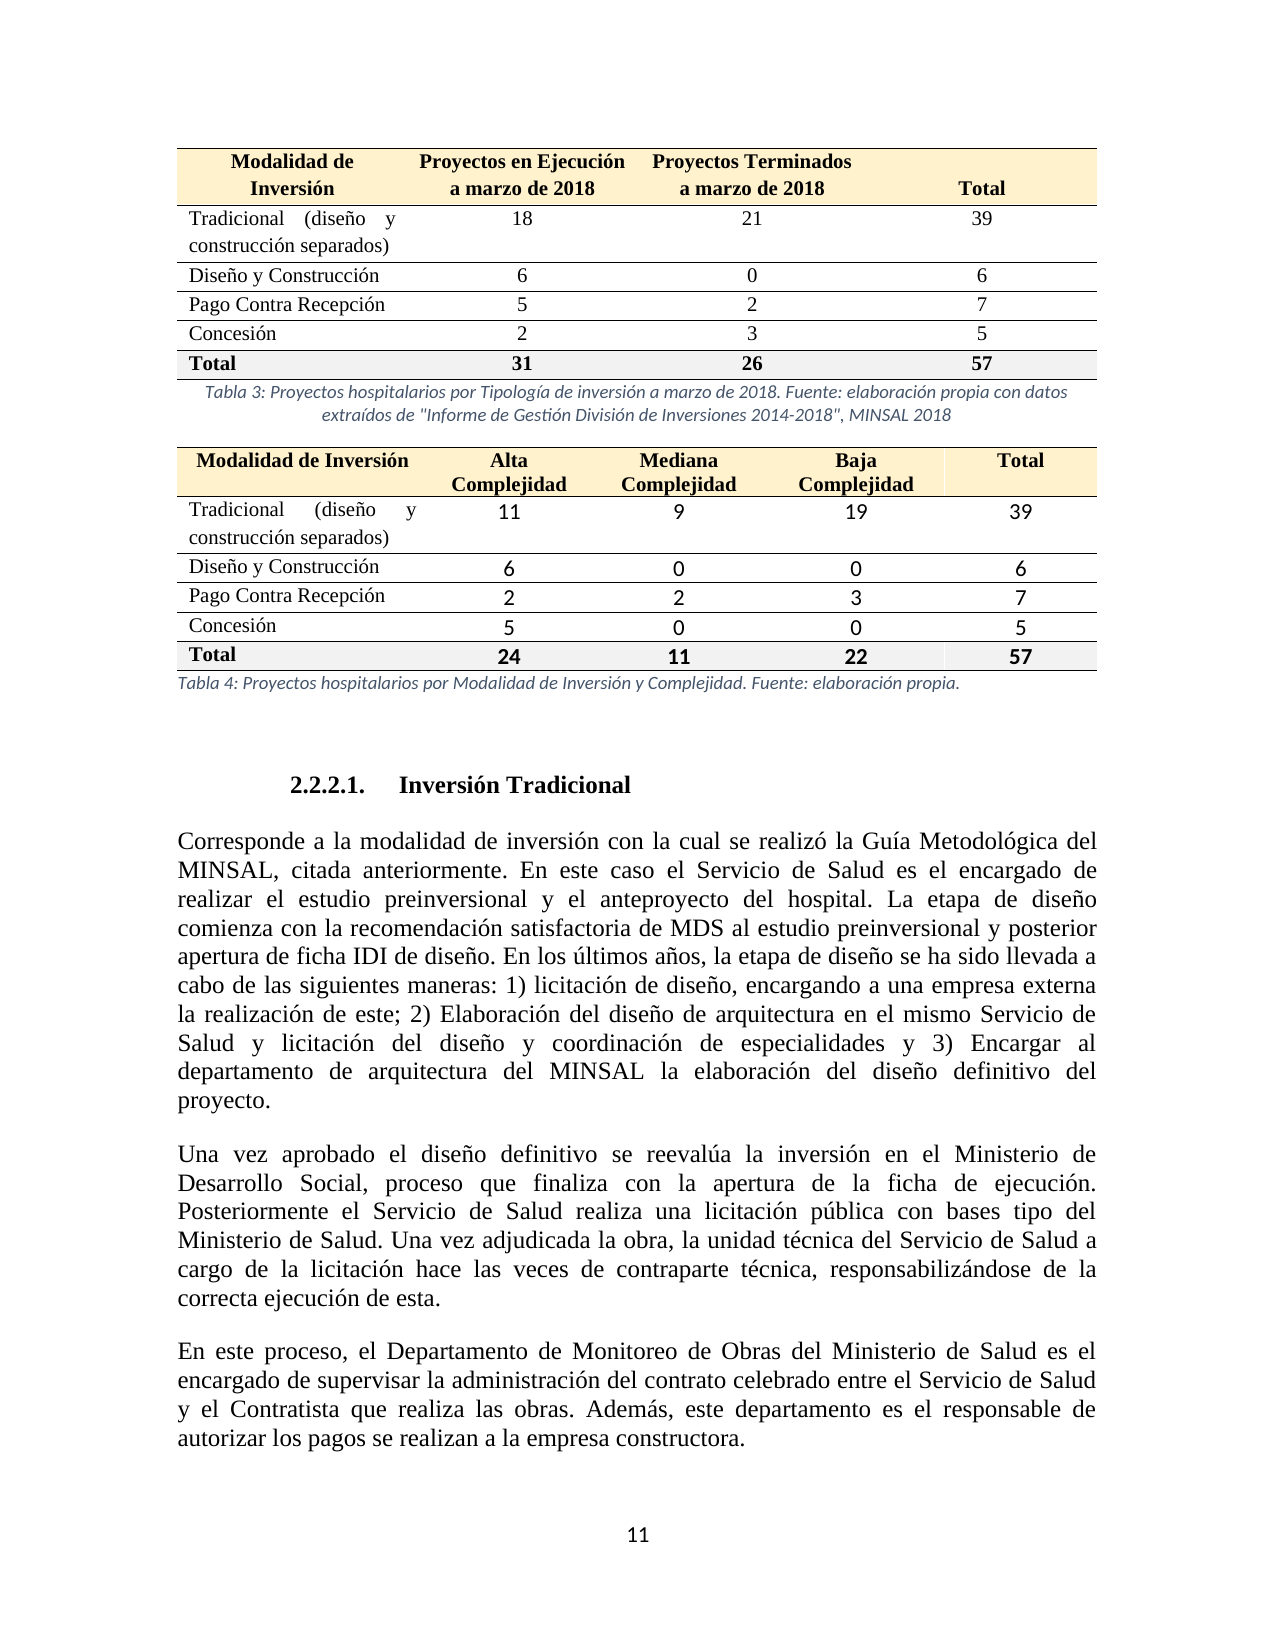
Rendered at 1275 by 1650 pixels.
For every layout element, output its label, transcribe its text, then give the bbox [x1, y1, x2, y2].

table_cell 5 [428, 613, 590, 641]
table_cell 21 [637, 206, 867, 262]
table_cell 24 [428, 642, 590, 670]
table_cell 31 [407, 351, 637, 379]
table_header Total [945, 448, 1097, 496]
table_cell 57 [945, 642, 1097, 670]
table_cell 11 [590, 642, 767, 670]
table_cell 2 [428, 583, 590, 612]
table_cell 26 [637, 351, 867, 379]
table_cell 6 [867, 263, 1097, 291]
table_cell 6 [407, 263, 637, 291]
table_cell 3 [767, 583, 944, 612]
table_cell Pago Contra Recepción [177, 583, 428, 612]
text Una vez aprobado el diseño definitivo se reevalúa la inversión en el Ministerio de Desarrollo Social, proceso que finaliza con la apertura de la ficha de ejecución. Posteriormente el Servicio de Salud realiza una licitación pública con bases tipo del Ministerio de Salud. Una vez adjudicada la obra, la unidad técnica del Servicio de Salud a cargo de la licitación hace las veces de contraparte técnica, responsabilizándose de la correcta ejecución de esta. [177, 1139, 1098, 1311]
table_header Proyectos Terminados a marzo de 2018 [637, 149, 867, 204]
table_cell 19 [767, 497, 944, 553]
table_cell Concesión [177, 321, 407, 350]
table_header Modalidad de Inversión [177, 448, 428, 496]
table_cell 0 [637, 263, 867, 291]
table_cell 0 [590, 554, 767, 582]
table_cell 7 [867, 292, 1097, 320]
table_cell 5 [945, 613, 1097, 641]
table_cell Pago Contra Recepción [177, 292, 407, 320]
table_cell 0 [767, 613, 944, 641]
table_cell Diseño y Construcción [177, 554, 428, 582]
table_cell 6 [945, 554, 1097, 582]
table_cell Tradicional (diseño y construcción separados) [177, 206, 407, 262]
text En este proceso, el Departamento de Monitoreo de Obras del Ministerio de Salud es el encargado de supervisar la administración del contrato celebrado entre el Servicio de Salud y el Contratista que realiza las obras. Además, este departamento es el responsable de autorizar los pagos se realizan a la empresa constructora. [177, 1336, 1098, 1451]
table_header Baja Complejidad [767, 448, 944, 496]
table_cell 39 [867, 206, 1097, 262]
table_cell 2 [407, 321, 637, 350]
table_cell 7 [945, 583, 1097, 612]
table_cell Total [177, 351, 407, 379]
table_header Total [867, 149, 1097, 204]
table_cell 2 [590, 583, 767, 612]
table_cell 57 [867, 351, 1097, 379]
table_cell 11 [428, 497, 590, 553]
table_cell 5 [867, 321, 1097, 350]
text Corresponde a la modalidad de inversión con la cual se realizó la Guía Metodológica del MINSAL, citada anteriormente. En este caso el Servicio de Salud es el encargado de realizar el estudio preinversional y el anteproyecto del hospital. La etapa de diseño comienza con la recomendación satisfactoria de MDS al estudio preinversional y posterior apertura de ficha IDI de diseño. En los últimos años, la etapa de diseño se ha sido llevada a cabo de las siguientes maneras: 1) licitación de diseño, encargando a una empresa externa la realización de este; 2) Elaboración del diseño de arquitectura en el mismo Servicio de Salud y licitación del diseño y coordinación de especialidades y 3) Encargar al departamento de arquitectura del MINSAL la elaboración del diseño definitivo del proyecto. [177, 826, 1098, 1114]
table_cell 9 [590, 497, 767, 553]
table_cell 22 [767, 642, 944, 670]
table_header Proyectos en Ejecución a marzo de 2018 [407, 149, 637, 204]
table_cell 39 [945, 497, 1097, 553]
table_cell 0 [767, 554, 944, 582]
table_cell 3 [637, 321, 867, 350]
table_cell Concesión [177, 613, 428, 641]
table_cell 6 [428, 554, 590, 582]
table_header Mediana Complejidad [590, 448, 767, 496]
table_cell Diseño y Construcción [177, 263, 407, 291]
table_cell 0 [590, 613, 767, 641]
text Inversión Tradicional [290, 770, 1098, 799]
table_cell Tradicional (diseño y construcción separados) [177, 497, 428, 553]
table_header Alta Complejidad [428, 448, 590, 496]
table_header Modalidad de Inversión [177, 149, 407, 204]
table_cell 18 [407, 206, 637, 262]
table_cell 5 [407, 292, 637, 320]
table_cell 2 [637, 292, 867, 320]
table_cell Total [177, 642, 428, 670]
